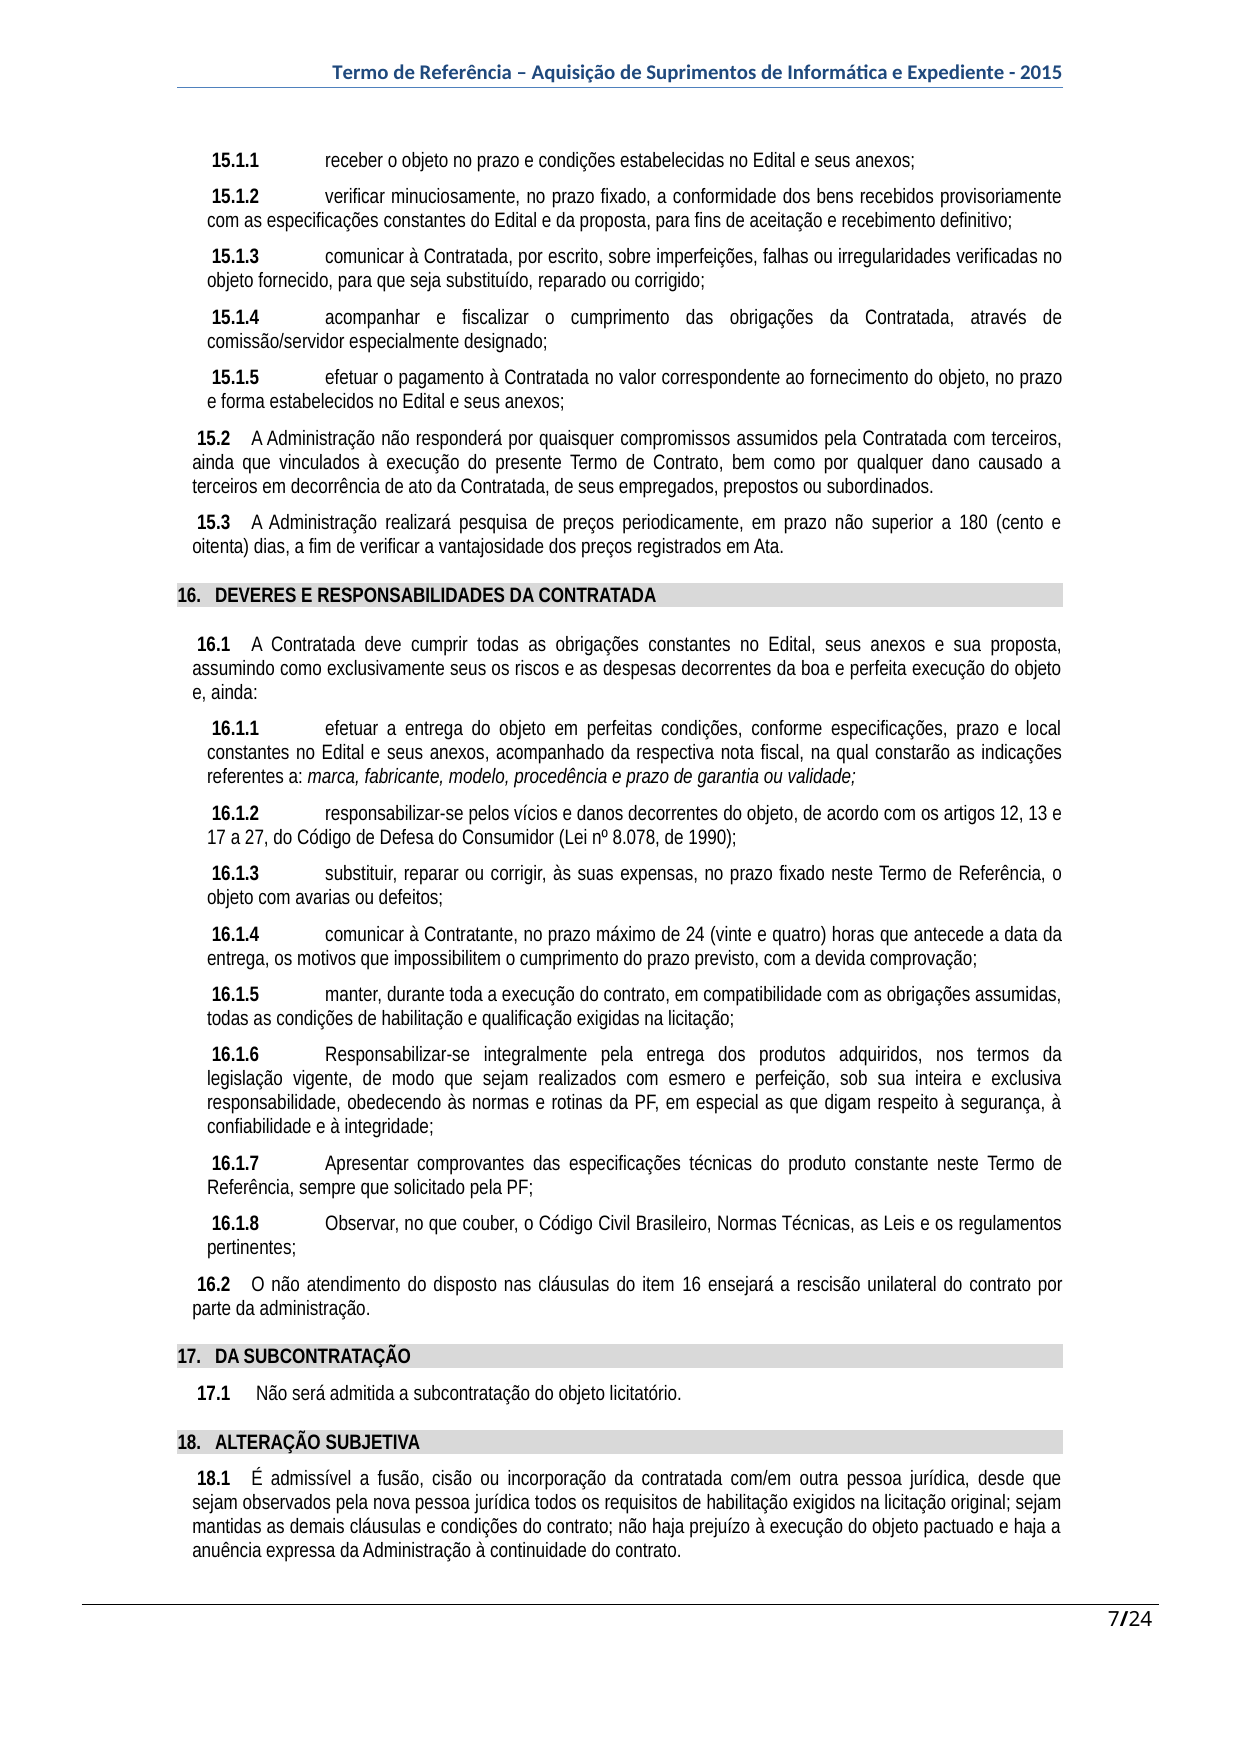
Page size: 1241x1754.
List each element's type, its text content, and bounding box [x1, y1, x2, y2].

text verificar minuciosamente, no prazo fixado, a conformidade dos bens recebidos provisoriamente com as especificações constantes do Edital e da proposta, para fins de aceitação e recebimento definitivo; [207, 184, 1063, 232]
text substituir, reparar ou corrigir, às suas expensas, no prazo fixado neste Termo de Referência, o objeto com avarias ou defeitos; [207, 861, 1063, 909]
text Responsabilizar-se integralmente pela entrega dos produtos adquiridos, nos termos da legislação vigente, de modo que sejam realizados com esmero e perfeição, sob sua inteira e exclusiva responsabilidade, obedecendo às normas e rotinas da PF, em especial as que digam respeito à segurança, à confiabilidade e à integridade; [207, 1042, 1063, 1138]
text comunicar à Contratada, por escrito, sobre imperfeições, falhas ou irregularidades verificadas no objeto fornecido, para que seja substituído, reparado ou corrigido; [207, 244, 1063, 292]
text manter, durante toda a execução do contrato, em compatibilidade com as obrigações assumidas, todas as condições de habilitação e qualificação exigidas na licitação; [207, 982, 1063, 1030]
text DA SUBCONTRATAÇÃO [177, 1344, 1063, 1368]
text A Contratada deve cumprir todas as obrigações constantes no Edital, seus anexos e sua proposta, assumindo como exclusivamente seus os riscos e as despesas decorrentes da boa e perfeita execução do objeto e, ainda: [192, 632, 1063, 704]
text A Administração realizará pesquisa de preços periodicamente, em prazo não superior a 180 (cento e oitenta) dias, a fim de verificar a vantajosidade dos preços registrados em Ata. [192, 510, 1063, 558]
text A Administração não responderá por quaisquer compromissos assumidos pela Contratada com terceiros, ainda que vinculados à execução do presente Termo de Contrato, bem como por qualquer dano causado a terceiros em decorrência de ato da Contratada, de seus empregados, prepostos ou subordinados. [192, 426, 1063, 498]
text ALTERAÇÃO SUBJETIVA [177, 1430, 1063, 1454]
text responsabilizar-se pelos vícios e danos decorrentes do objeto, de acordo com os artigos 12, 13 e 17 a 27, do Código de Defesa do Consumidor (Lei nº 8.078, de 1990); [207, 801, 1063, 849]
text efetuar o pagamento à Contratada no valor correspondente ao fornecimento do objeto, no prazo e forma estabelecidos no Edital e seus anexos; [207, 365, 1063, 413]
text Observar, no que couber, o Código Civil Brasileiro, Normas Técnicas, as Leis e os regulamentos pertinentes; [207, 1211, 1063, 1259]
text É admissível a fusão, cisão ou incorporação da contratada com/em outra pessoa jurídica, desde que sejam observados pela nova pessoa jurídica todos os requisitos de habilitação exigidos na licitação original; sejam mantidas as demais cláusulas e condições do contrato; não haja prejuízo à execução do objeto pactuado e haja a anuência expressa da Administração à continuidade do contrato. [192, 1466, 1063, 1562]
text acompanhar e fiscalizar o cumprimento das obrigações da Contratada, através de comissão/servidor especialmente designado; [207, 305, 1063, 353]
text receber o objeto no prazo e condições estabelecidas no Edital e seus anexos; [207, 148, 1063, 172]
text comunicar à Contratante, no prazo máximo de 24 (vinte e quatro) horas que antecede a data da entrega, os motivos que impossibilitem o cumprimento do prazo previsto, com a devida comprovação; [207, 922, 1063, 969]
text O não atendimento do disposto nas cláusulas do item 16 ensejará a rescisão unilateral do contrato por parte da administração. [192, 1272, 1063, 1319]
text Não será admitida a subcontratação do objeto licitatório. [192, 1381, 1063, 1405]
text efetuar a entrega do objeto em perfeitas condições, conforme especificações, prazo e local constantes no Edital e seus anexos, acompanhado da respectiva nota fiscal, na qual constarão as indicações referentes a: marca, fabricante, modelo, procedência e prazo de garantia ou validade; [207, 716, 1063, 788]
text Apresentar comprovantes das especificações técnicas do produto constante neste Termo de Referência, sempre que solicitado pela PF; [207, 1151, 1063, 1199]
subtitle DEVERES E RESPONSABILIDADES DA CONTRATADA [177, 583, 1063, 607]
